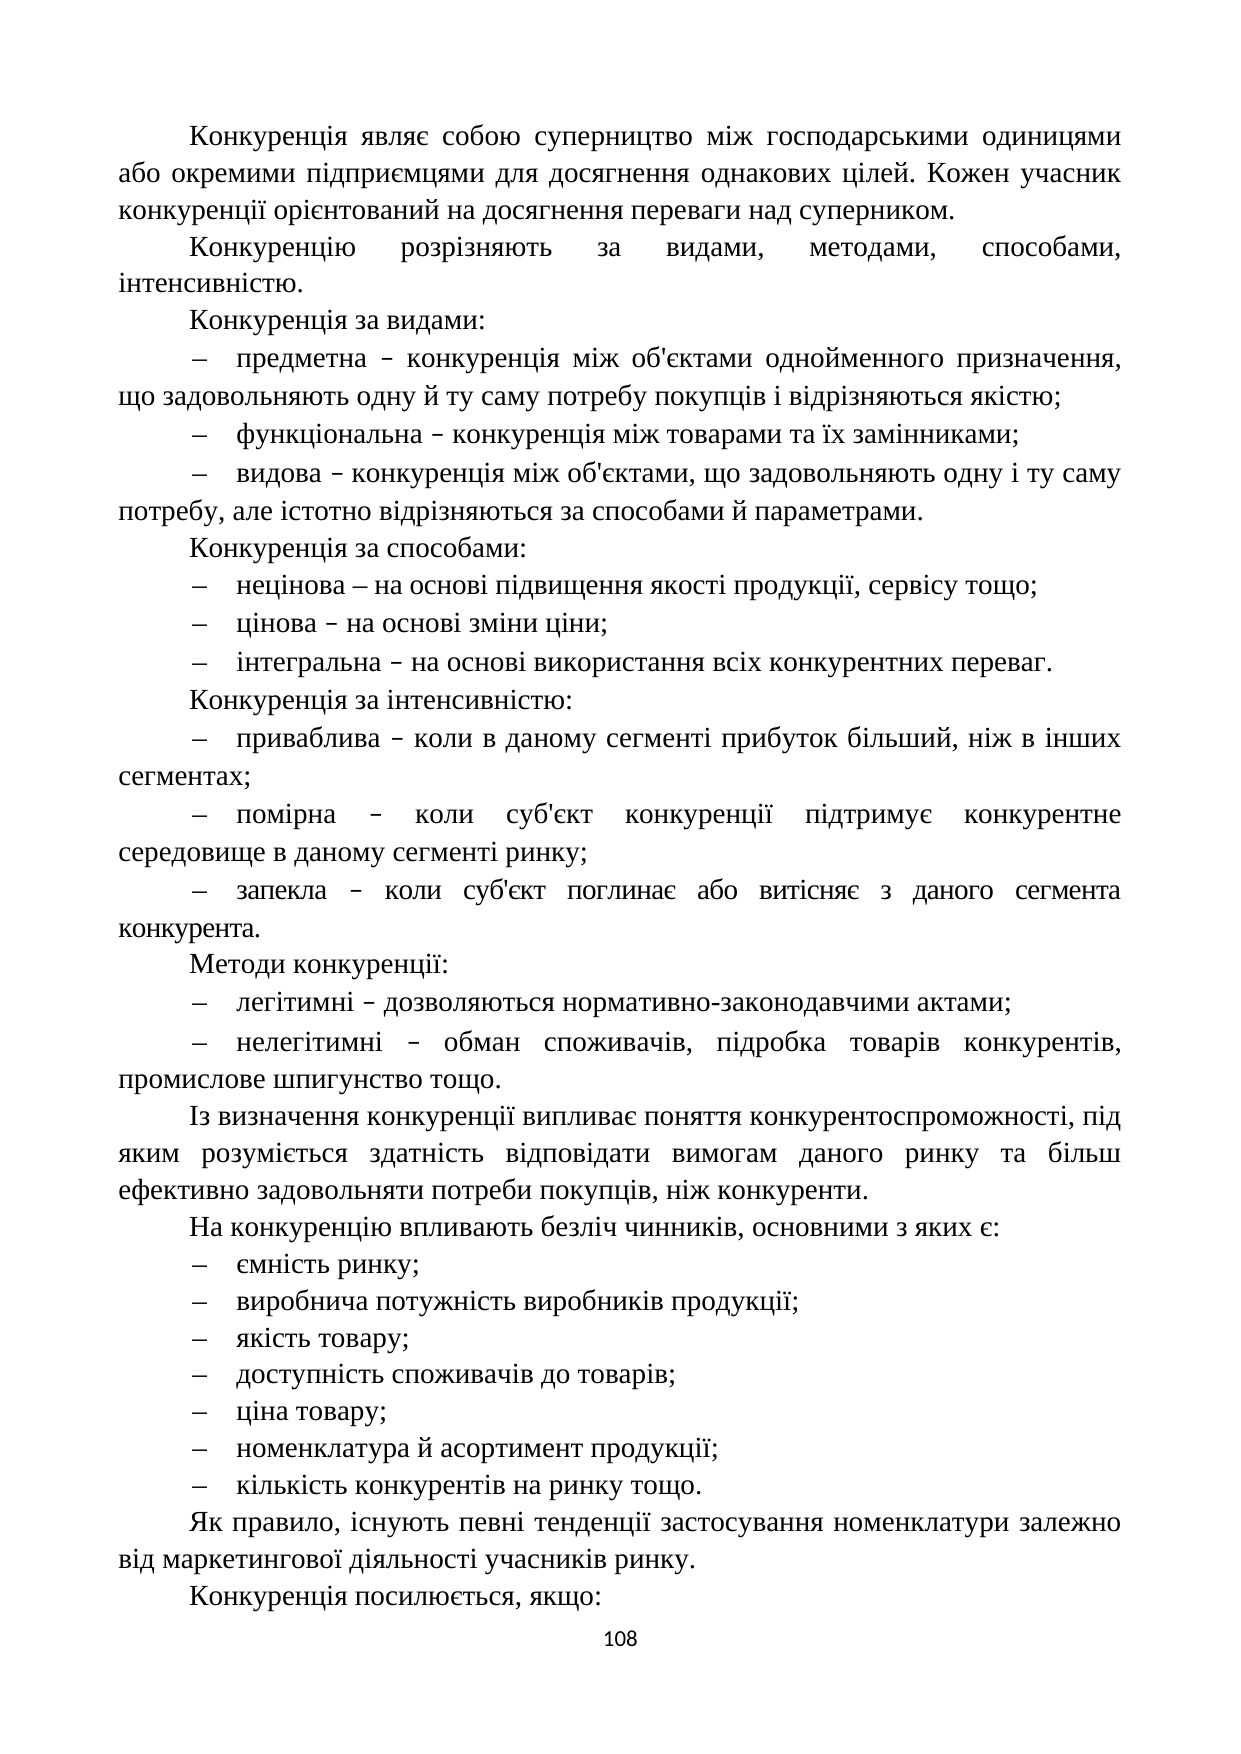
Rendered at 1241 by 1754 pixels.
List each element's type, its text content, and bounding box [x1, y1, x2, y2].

list ємність ринку; [192, 1246, 1122, 1279]
list запекла – коли суб'єкт поглинає або витісняє з даного сегмента конкурента. [118, 871, 1122, 943]
list кількість конкурентів на ринку тощо. [192, 1467, 1122, 1501]
list помірна – коли суб'єкт конкуренції підтримує конкурентне середовище в даному сегменті ринку; [118, 795, 1122, 867]
list ціна товару; [192, 1393, 1122, 1427]
list інтегральна – на основі використання всіх конкурентних переваг. [118, 643, 1122, 679]
list номенклатура й асортимент продукції; [192, 1430, 1122, 1464]
list нелегітимні – обман споживачів, підробка товарів конкурентів, промислове шпигунство тощо. [118, 1023, 1122, 1095]
list приваблива – коли в даному сегменті прибуток більший, ніж в інших сегментах; [118, 719, 1122, 792]
list виробнича потужність виробників продукції; [192, 1283, 1122, 1316]
text Конкуренцію розрізняють за видами, методами, способами, інтенсивністю. [118, 229, 1122, 299]
list предметна – конкуренція між об'єктами однойменного призначення, що задовольняють одну й ту саму потребу покупців і відрізняються якістю; [118, 339, 1122, 412]
list якість товару; [192, 1320, 1122, 1353]
list видова – конкуренція між об'єктами, що задовольняють одну і ту саму потребу, але істотно відрізняються за способами й параметрами. [118, 454, 1122, 527]
text Конкуренція за видами: [118, 302, 1122, 336]
list легітимні – дозволяються нормативно-законодавчими актами; [118, 983, 1122, 1019]
text Як правило, існують певні тенденції застосування номенклатури залежно від маркетингової діяльності учасників ринку. [118, 1504, 1122, 1574]
text Конкуренція посилюється, якщо: [118, 1578, 1122, 1611]
list доступність споживачів до товарів; [192, 1357, 1122, 1390]
text На конкуренцію впливають безліч чинників, основними з яких є: [118, 1209, 1122, 1243]
text Методи конкуренції: [118, 947, 1122, 980]
list цінова – на основі зміни ціни; [118, 604, 1122, 639]
text Із визначення конкуренції випливає поняття конкурентоспроможності, під яким розуміється здатність відповідати вимогам даного ринку та більш ефективно задовольняти потреби покупців, ніж конкуренти. [118, 1098, 1122, 1206]
list нецінова – на основі підвищення якості продукції, сервісу тощо; [118, 567, 1122, 601]
text Конкуренція за способами: [118, 530, 1122, 564]
text Конкуренція за інтенсивністю: [118, 682, 1122, 716]
list функціональна – конкуренція між товарами та їх замінниками; [118, 415, 1122, 451]
text Конкуренція являє собою суперництво між господарськими одиницями або окремими підприємцями для досягнення однакових цілей. Кожен учасник конкуренції орієнтований на досягнення переваги над суперником. [118, 118, 1122, 225]
